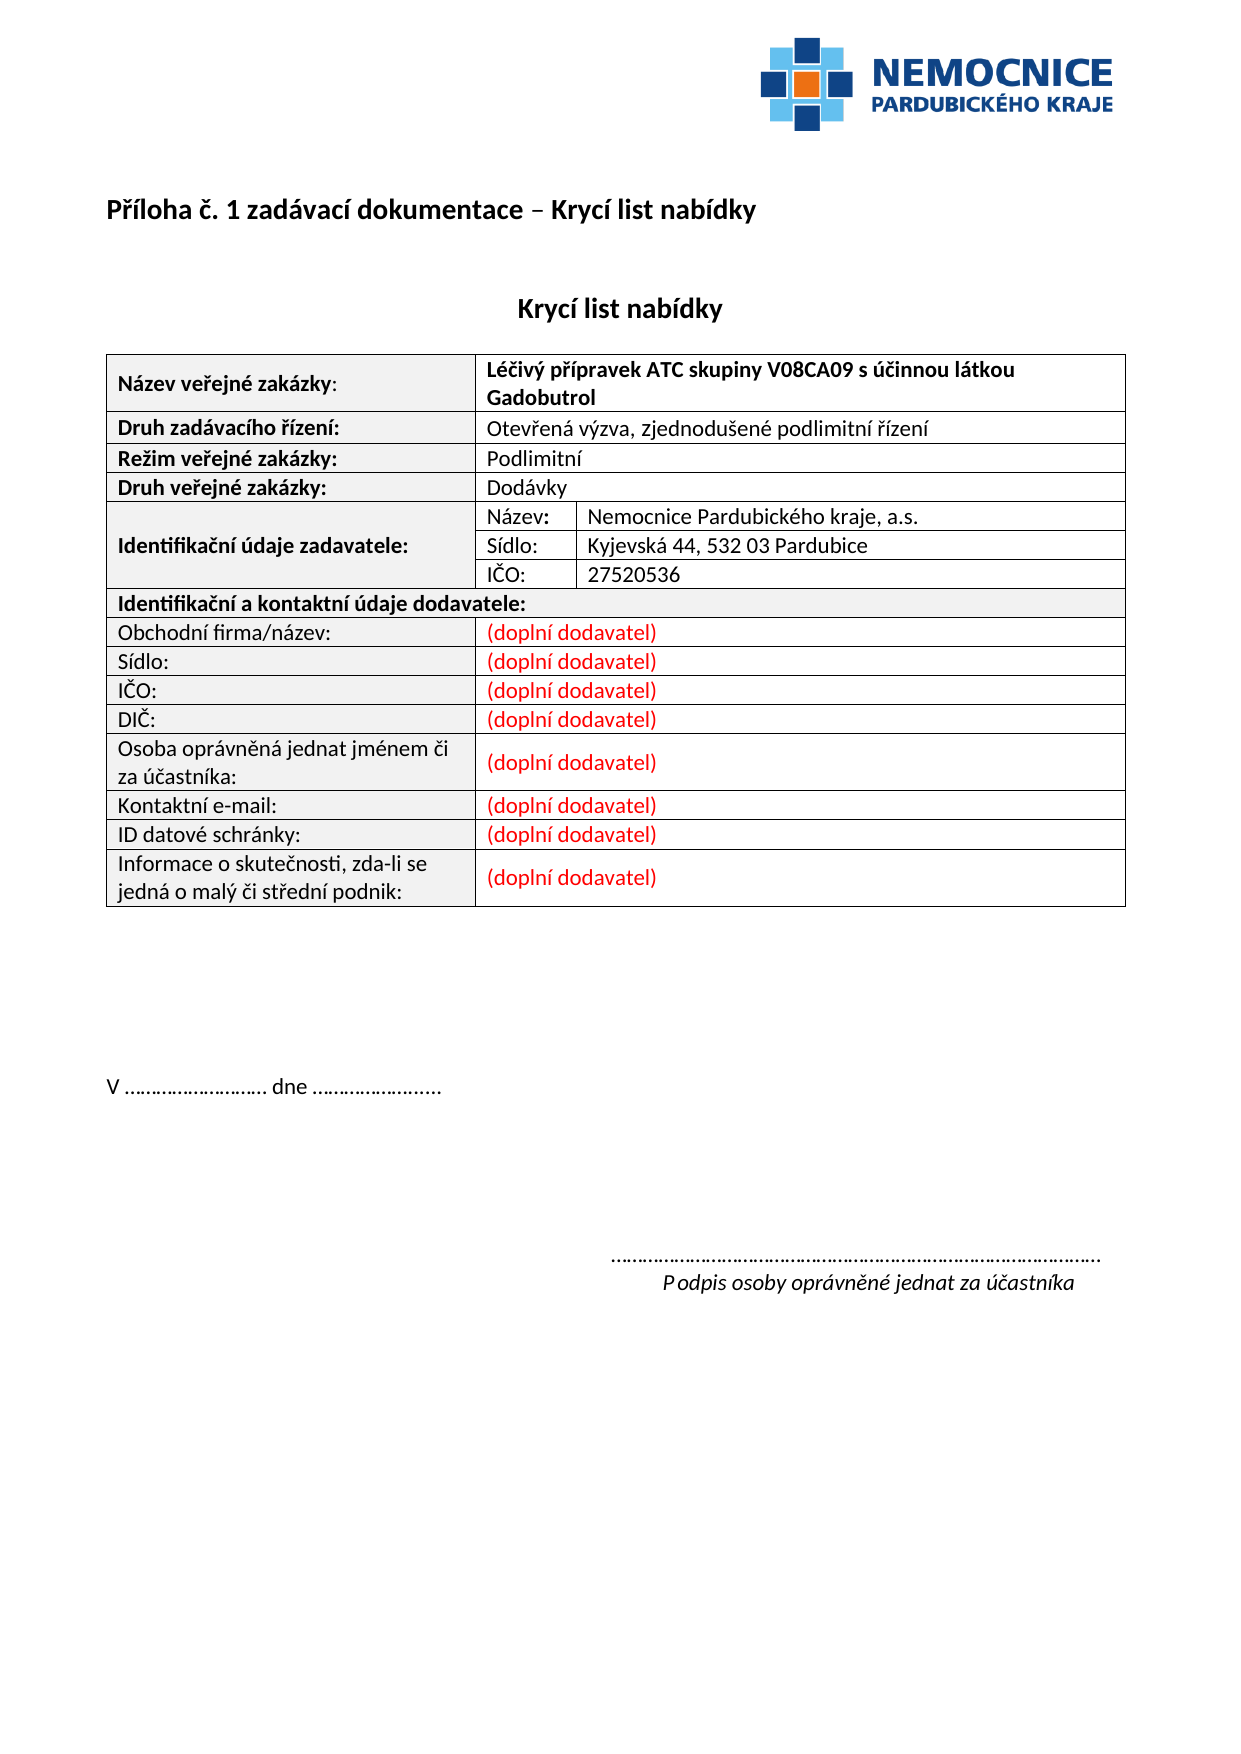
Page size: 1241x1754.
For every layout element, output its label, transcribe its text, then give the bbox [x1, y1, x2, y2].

text V ……………………… dne ………………...... [106, 1072, 1134, 1100]
table_cell Obchodní firma/název: [107, 618, 475, 646]
table_cell IČO: [476, 560, 576, 588]
table_cell Nemocnice Pardubického kraje, a.s. [577, 502, 1125, 530]
table_cell (doplní dodavatel) [476, 705, 1125, 733]
table_cell Kontaktní e-mail: [107, 791, 475, 819]
table_cell Sídlo: [107, 647, 475, 675]
table_cell Identifikační a kontaktní údaje dodavatele: [107, 589, 1125, 617]
table_cell (doplní dodavatel) [476, 647, 1125, 675]
table_cell Režim veřejné zakázky: [107, 444, 475, 472]
table_cell ID datové schránky: [107, 820, 475, 848]
table_cell Osoba oprávněná jednat jménem či za účastníka: [107, 734, 475, 790]
table_cell (doplní dodavatel) [476, 618, 1125, 646]
table_cell (doplní dodavatel) [476, 850, 1125, 906]
table_cell Druh zadávacího řízení: [107, 412, 475, 443]
table_cell 27520536 [577, 560, 1125, 588]
table_cell IČO: [107, 676, 475, 704]
table_cell Podlimitní [476, 444, 1125, 472]
table_cell Kyjevská 44, 532 03 Pardubice [577, 531, 1125, 559]
table_cell Dodávky [476, 473, 1125, 501]
table_header Léčivý přípravek ATC skupiny V08CA09 s účinnou látkou Gadobutrol [476, 355, 1125, 411]
table_cell Informace o skutečnosti, zda-li se jedná o malý či střední podnik: [107, 850, 475, 906]
table_cell Otevřená výzva, zjednodušené podlimitní řízení [476, 412, 1125, 443]
table_cell Druh veřejné zakázky: [107, 473, 475, 501]
text Podpis osoby oprávněné jednat za účastníka [106, 1268, 1134, 1296]
text ………………………………………………………………………………… [106, 1240, 1134, 1268]
text Krycí list nabídky [106, 290, 1134, 326]
table_cell Identifikační údaje zadavatele: [107, 502, 475, 588]
picture [759, 37, 1113, 132]
table_cell (doplní dodavatel) [476, 820, 1125, 848]
table_cell Název: [476, 502, 576, 530]
table_cell (doplní dodavatel) [476, 676, 1125, 704]
table_header Název veřejné zakázky: [107, 355, 475, 411]
table_cell (doplní dodavatel) [476, 734, 1125, 790]
table_cell (doplní dodavatel) [476, 791, 1125, 819]
table_cell Sídlo: [476, 531, 576, 559]
table_cell DIČ: [107, 705, 475, 733]
text Příloha č. 1 zadávací dokumentace – Krycí list nabídky [106, 191, 1134, 227]
